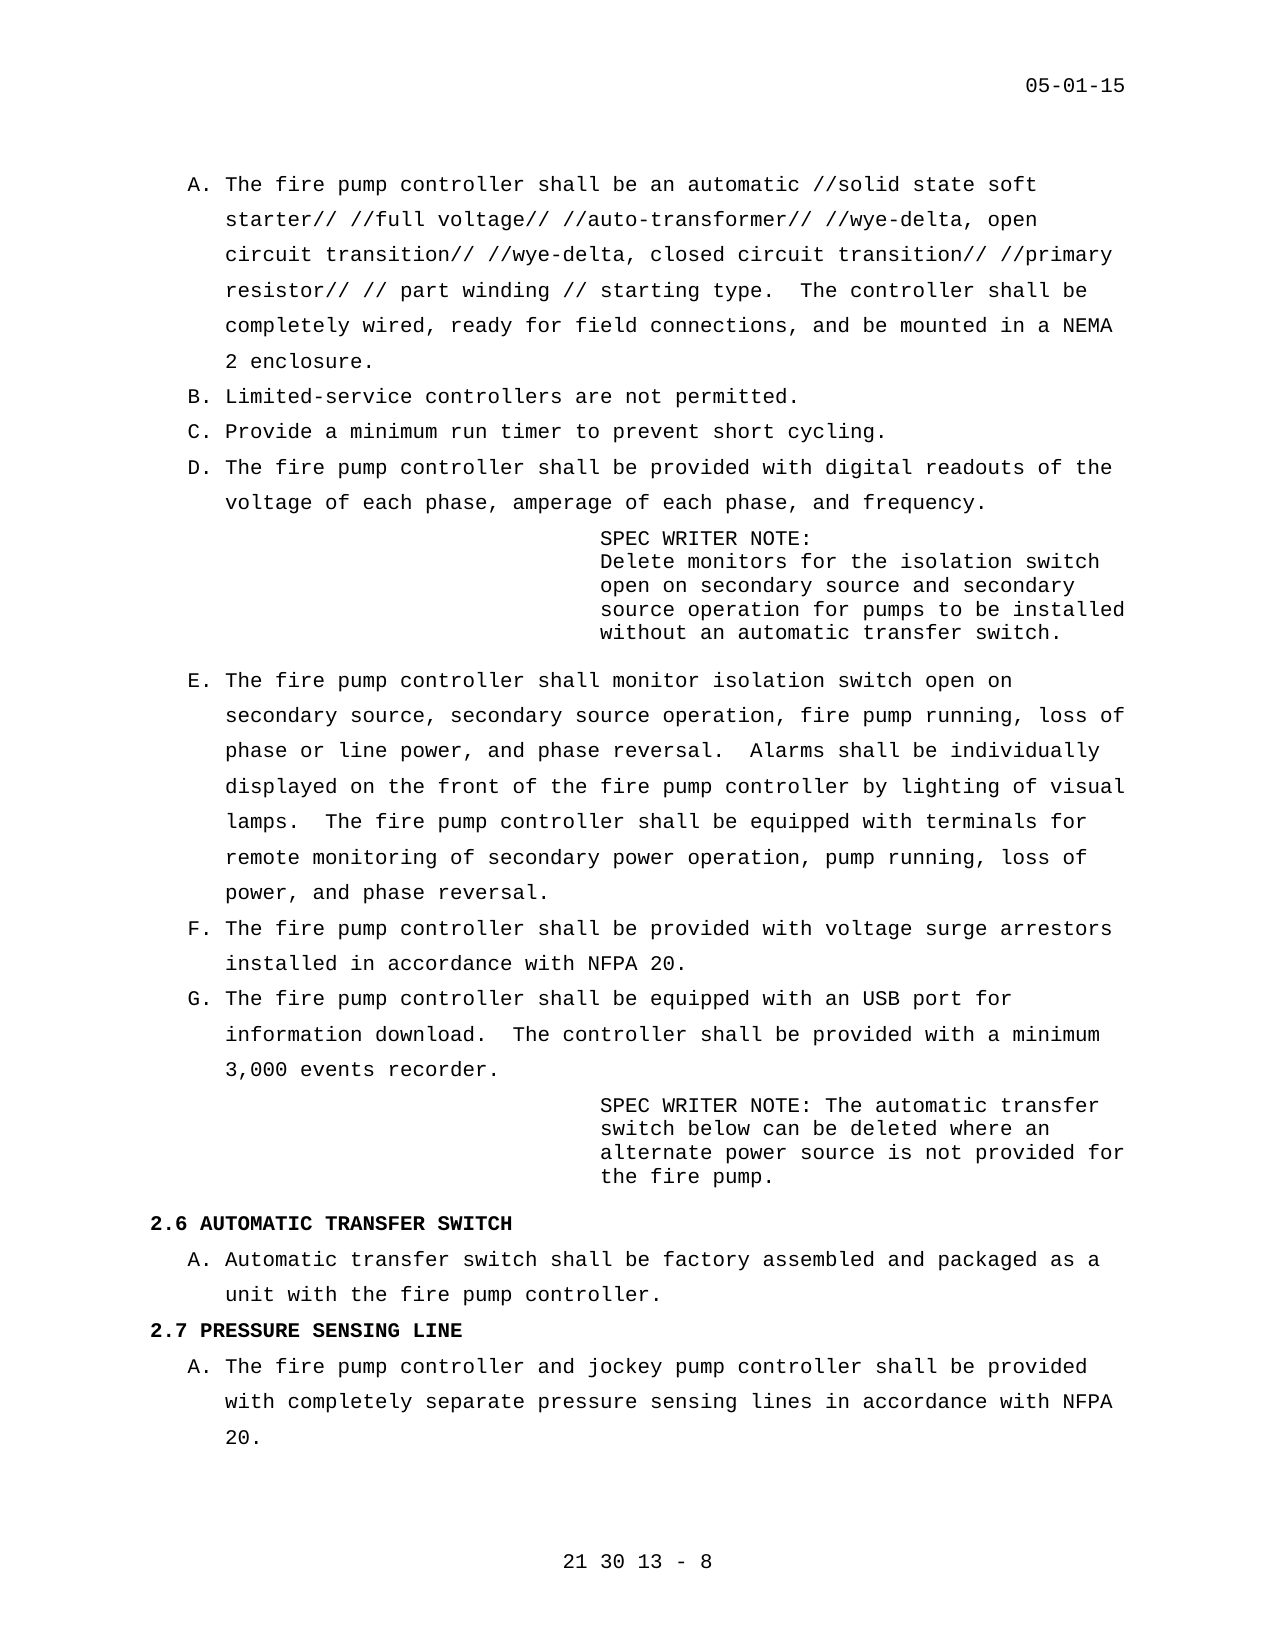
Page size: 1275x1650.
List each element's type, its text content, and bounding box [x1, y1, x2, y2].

text SPEC WRITER NOTE: The automatic transfer switch below can be deleted where an alternate power source is not provided for the fire pump. [600, 1095, 1125, 1189]
text D. The fire pump controller shall be provided with digital readouts of the voltage of each phase, amperage of each phase, and frequency. [187, 457, 1125, 516]
text SPEC WRITER NOTE: [600, 528, 1125, 551]
text B. Limited-service controllers are not permitted. [187, 386, 1125, 410]
text A. The fire pump controller shall be an automatic //solid state soft starter// //full voltage// //auto-transformer// //wye-delta, open circuit transition// //wye-delta, closed circuit transition// //primary resistor// // part winding // starting type. The controller shall be completely wired, ready for field connections, and be mounted in a NEMA 2 enclosure. [187, 174, 1125, 374]
text G. The fire pump controller shall be equipped with an USB port for information download. The controller shall be provided with a minimum 3,000 events recorder. [187, 988, 1125, 1083]
text 2.7 PRESSURE SENSING LINE [150, 1320, 1125, 1343]
text C. Provide a minimum run timer to prevent short cycling. [187, 422, 1125, 445]
text 2.6 Automatic transfer switch [150, 1213, 1125, 1237]
text A. The fire pump controller and jockey pump controller shall be provided with completely separate pressure sensing lines in accordance with NFPA 20. [187, 1356, 1125, 1451]
text Delete monitors for the isolation switch open on secondary source and secondary source operation for pumps to be installed without an automatic transfer switch. [600, 551, 1125, 646]
text E. The fire pump controller shall monitor isolation switch open on secondary source, secondary source operation, fire pump running, loss of phase or line power, and phase reversal. Alarms shall be individually displayed on the front of the fire pump controller by lighting of visual lamps. The fire pump controller shall be equipped with terminals for remote monitoring of secondary power operation, pump running, loss of power, and phase reversal. [187, 670, 1125, 906]
text A. Automatic transfer switch shall be factory assembled and packaged as a unit with the fire pump controller. [187, 1249, 1125, 1308]
text F. The fire pump controller shall be provided with voltage surge arrestors installed in accordance with NFPA 20. [187, 918, 1125, 977]
